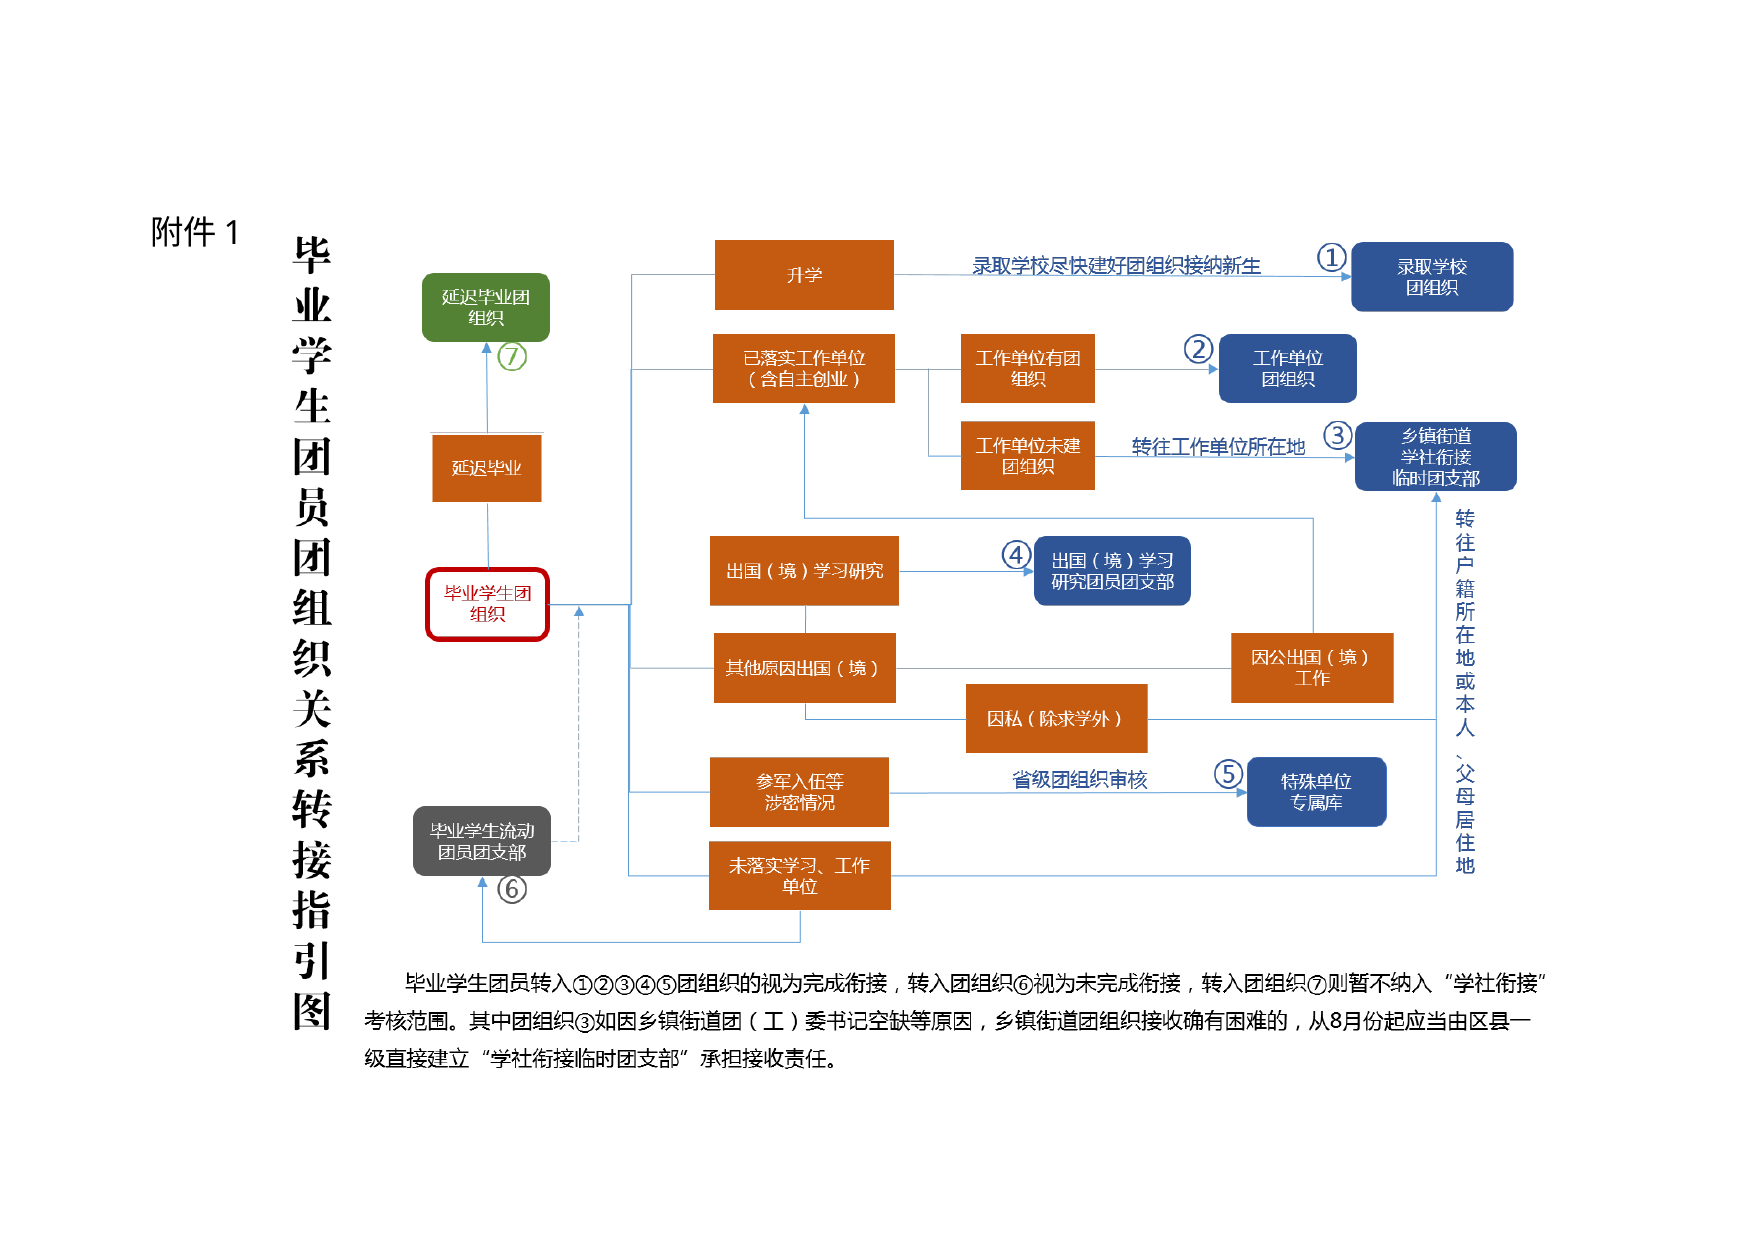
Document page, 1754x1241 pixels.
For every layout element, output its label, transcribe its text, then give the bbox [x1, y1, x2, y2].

text 附件1 [150, 198, 1604, 263]
picture [265, 217, 1571, 1083]
